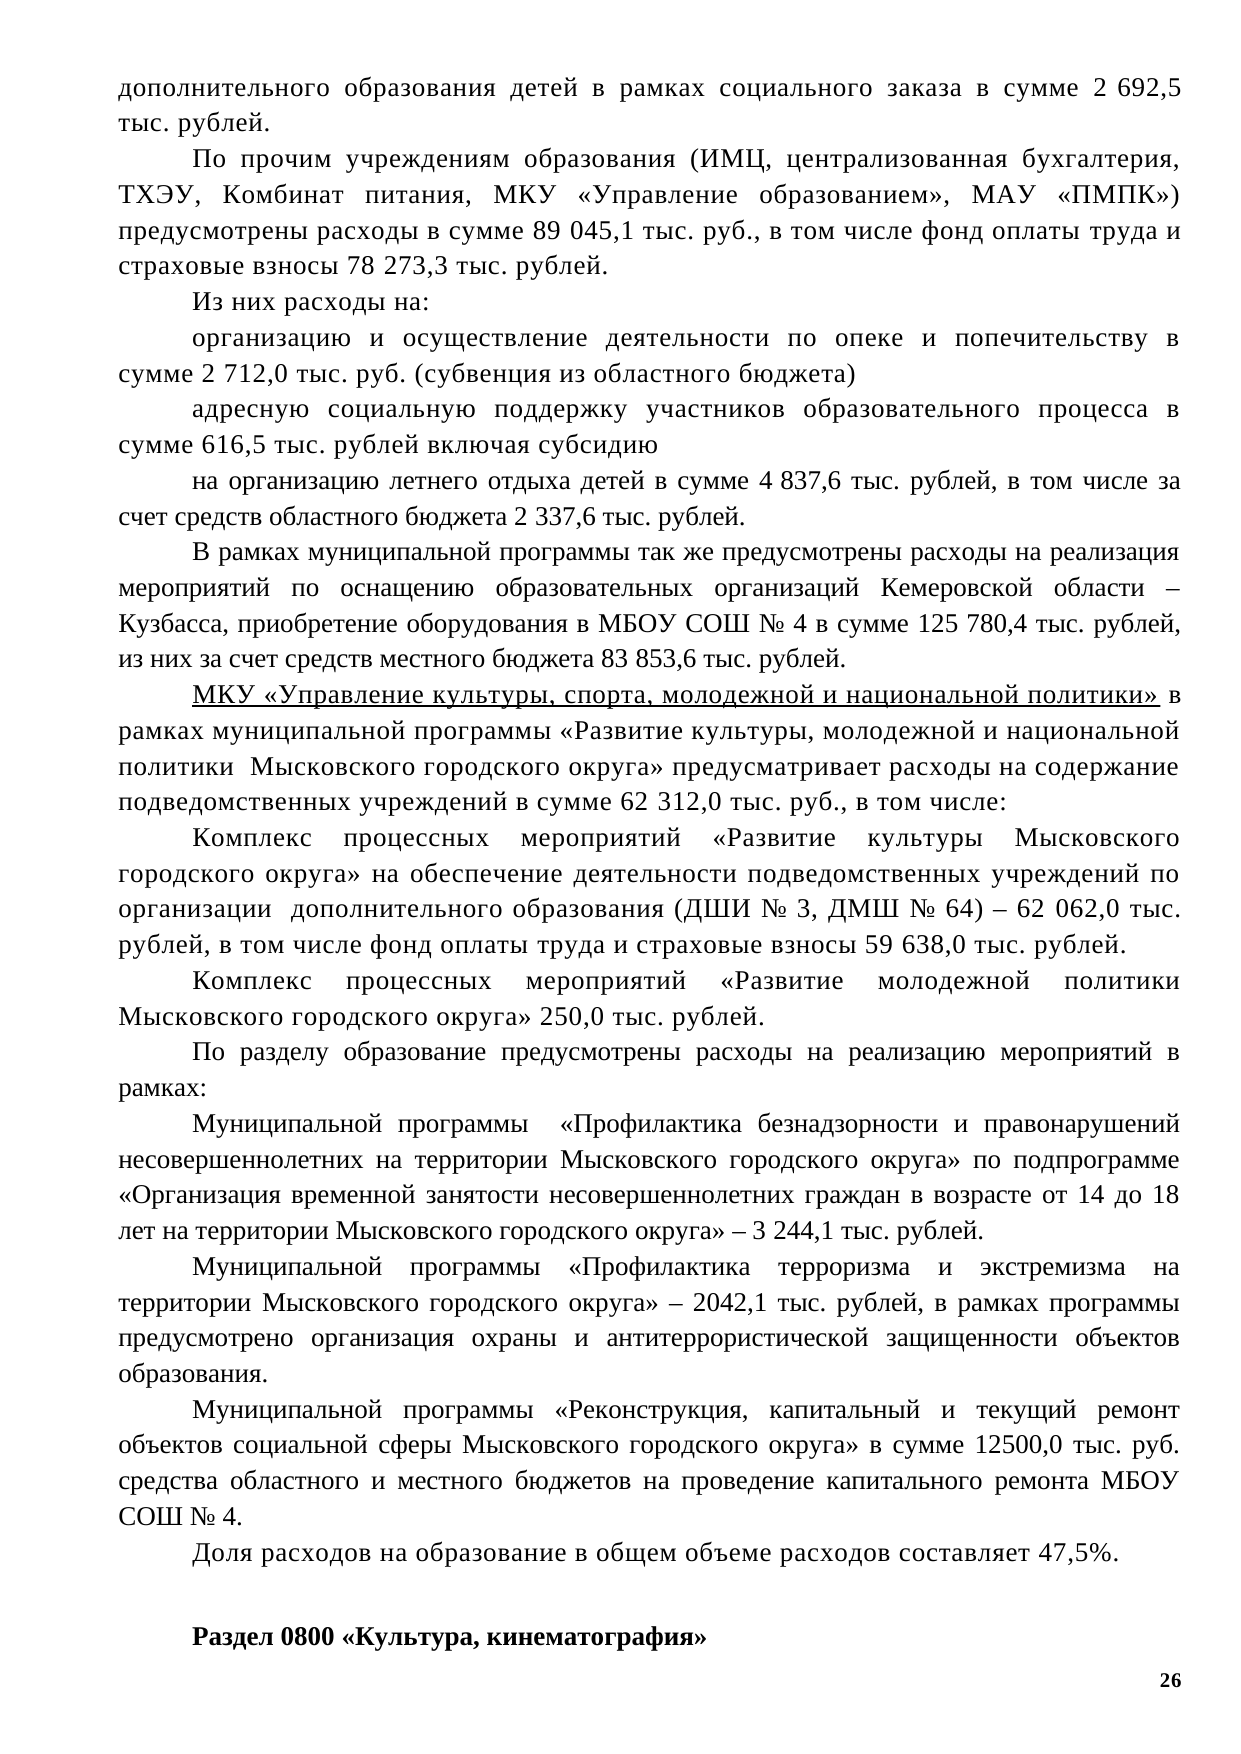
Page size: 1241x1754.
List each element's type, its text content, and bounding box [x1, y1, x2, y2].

text организацию и осуществление деятельности по опеке и попечительству в сумме 2 712,0 тыс. руб. (субвенция из областного бюджета) [118, 321, 1181, 388]
text Муниципальной программы «Профилактика безнадзорности и правонарушений несовершеннолетних на территории Мысковского городского округа» по подпрограмме «Организация временной занятости несовершеннолетних граждан в возрасте от 14 до 18 лет на территории Мысковского городского округа» – 3 244,1 тыс. рублей. [118, 1107, 1181, 1245]
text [118, 71, 1181, 138]
text Муниципальной программы «Реконструкция, капитальный и текущий ремонт объектов социальной сферы Мысковского городского округа» в сумме 12500,0 тыс. руб. средства областного и местного бюджетов на проведение капитального ремонта МБОУ СОШ № 4. [118, 1393, 1181, 1531]
text адресную социальную поддержку участников образовательного процесса в сумме 616,5 тыс. рублей включая субсидию [118, 392, 1181, 459]
text на организацию летнего отдыха детей в сумме 4 837,6 тыс. рублей, в том числе за счет средств областного бюджета 2 337,6 тыс. рублей. [118, 464, 1181, 531]
text Раздел 0800 «Культура, кинематография» [118, 1620, 1181, 1651]
text В рамках муниципальной программы так же предусмотрены расходы на реализация мероприятий по оснащению образовательных организаций Кемеровской области – Кузбасса, приобретение оборудования в МБОУ СОШ № 4 в сумме 125 780,4 тыс. рублей, из них за счет средств местного бюджета 83 853,6 тыс. рублей. [118, 535, 1181, 674]
text Муниципальной программы «Профилактика терроризма и экстремизма на территории Мысковского городского округа» – 2042,1 тыс. рублей, в рамках программы предусмотрено организация охраны и антитеррористической защищенности объектов образования. [118, 1250, 1181, 1388]
text Комплекс процессных мероприятий «Развитие молодежной политики Мысковского городского округа» 250,0 тыс. рублей. [118, 964, 1181, 1031]
text По прочим учреждениям образования (ИМЦ, централизованная бухгалтерия, ТХЭУ, Комбинат питания, МКУ «Управление образованием», МАУ «ПМПК») предусмотрены расходы в сумме 89 045,1 тыс. руб., в том числе фонд оплаты труда и страховые взносы 78 273,3 тыс. рублей. [118, 142, 1181, 281]
text По разделу образование предусмотрены расходы на реализацию мероприятий в рамках: [118, 1036, 1181, 1102]
text Из них расходы на: [118, 285, 1181, 316]
text Доля расходов на образование в общем объеме расходов составляет 47,5%. [118, 1536, 1181, 1567]
text Комплекс процессных мероприятий «Развитие культуры Мысковского городского округа» на обеспечение деятельности подведомственных учреждений по организации дополнительного образования (ДШИ № 3, ДМШ № 64) – 62 062,0 тыс. рублей, в том числе фонд оплаты труда и страховые взносы 59 638,0 тыс. рублей. [118, 821, 1181, 959]
text МКУ «Управление культуры, спорта, молодежной и национальной политики» в рамках муниципальной программы «Развитие культуры, молодежной и национальной политики Мысковского городского округа» предусматривает расходы на содержание подведомственных учреждений в сумме 62 312,0 тыс. руб., в том числе: [118, 678, 1181, 817]
